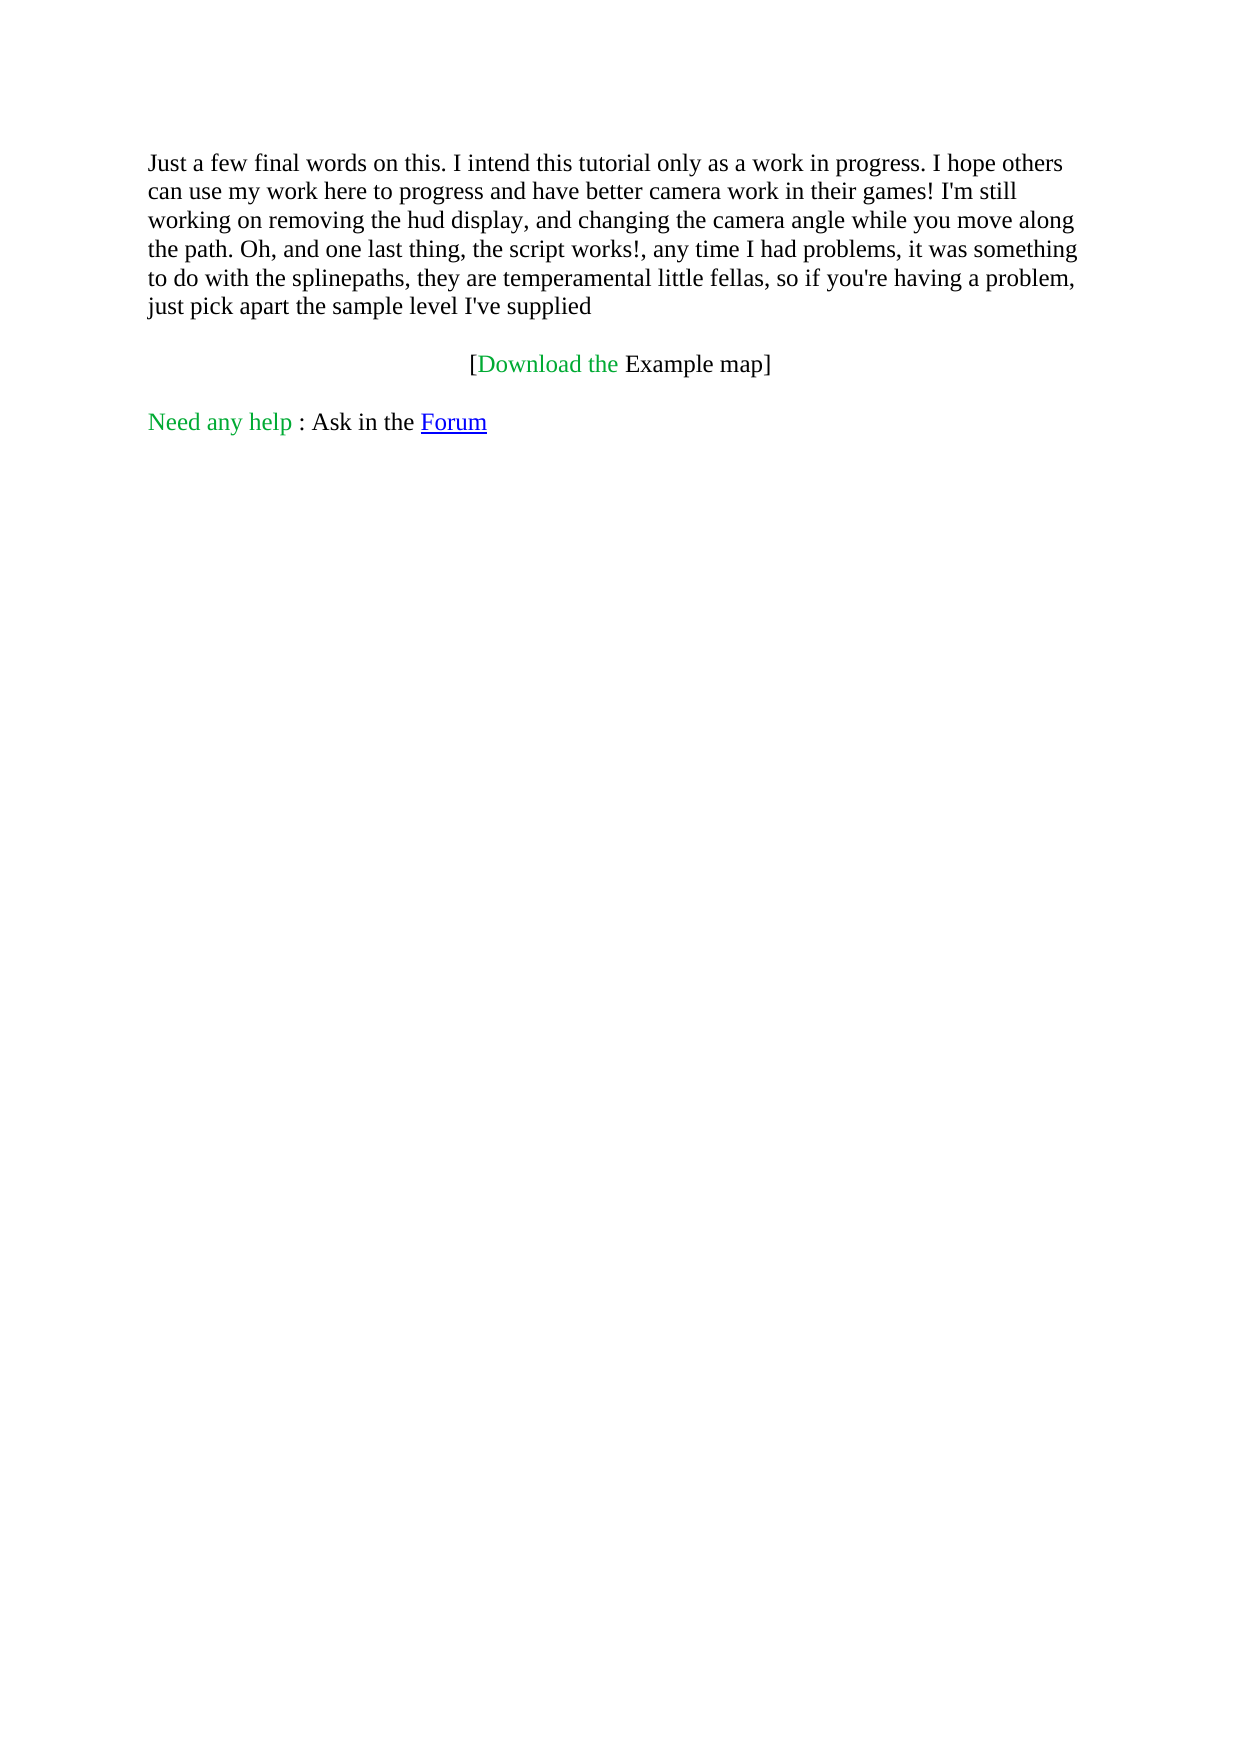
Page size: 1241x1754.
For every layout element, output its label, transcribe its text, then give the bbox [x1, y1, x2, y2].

text [Download the Example map] [148, 349, 1093, 378]
text Just a few final words on this. I intend this tutorial only as a work in progress. I hope others can use my work here to progress and have better camera work in their games! I'm still working on removing the hud display, and changing the camera angle while you move along the path. Oh, and one last thing, the script works!, any time I had problems, it was something to do with the splinepaths, they are temperamental little fellas, so if you're having a problem, just pick apart the sample level I've supplied [148, 148, 1093, 320]
text Need any help : Ask in the Forum [148, 407, 1093, 436]
